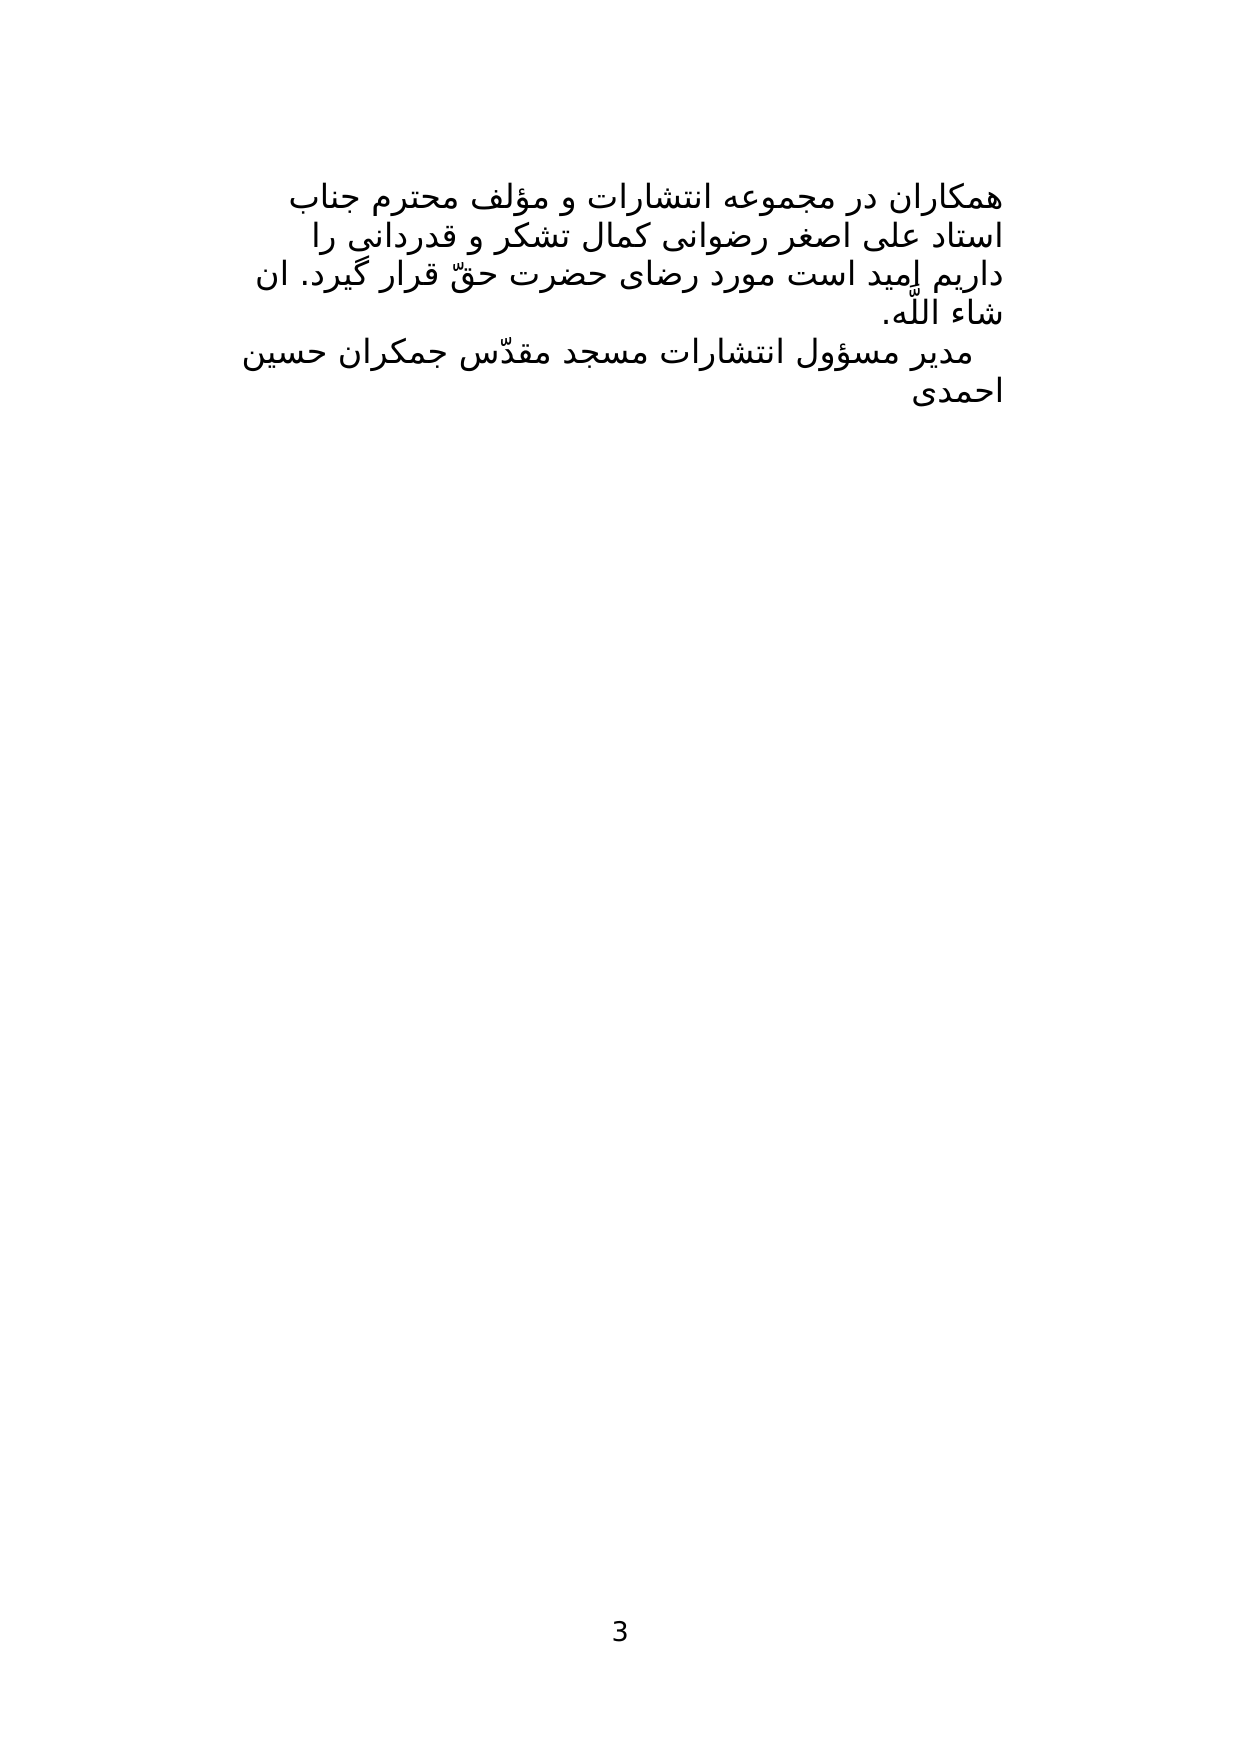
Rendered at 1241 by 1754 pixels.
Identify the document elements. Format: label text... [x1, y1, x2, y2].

text مدیر مسؤول انتشارات مسجد مقدّس جمکران حسین احمدی [236, 333, 1004, 410]
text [236, 177, 1004, 333]
